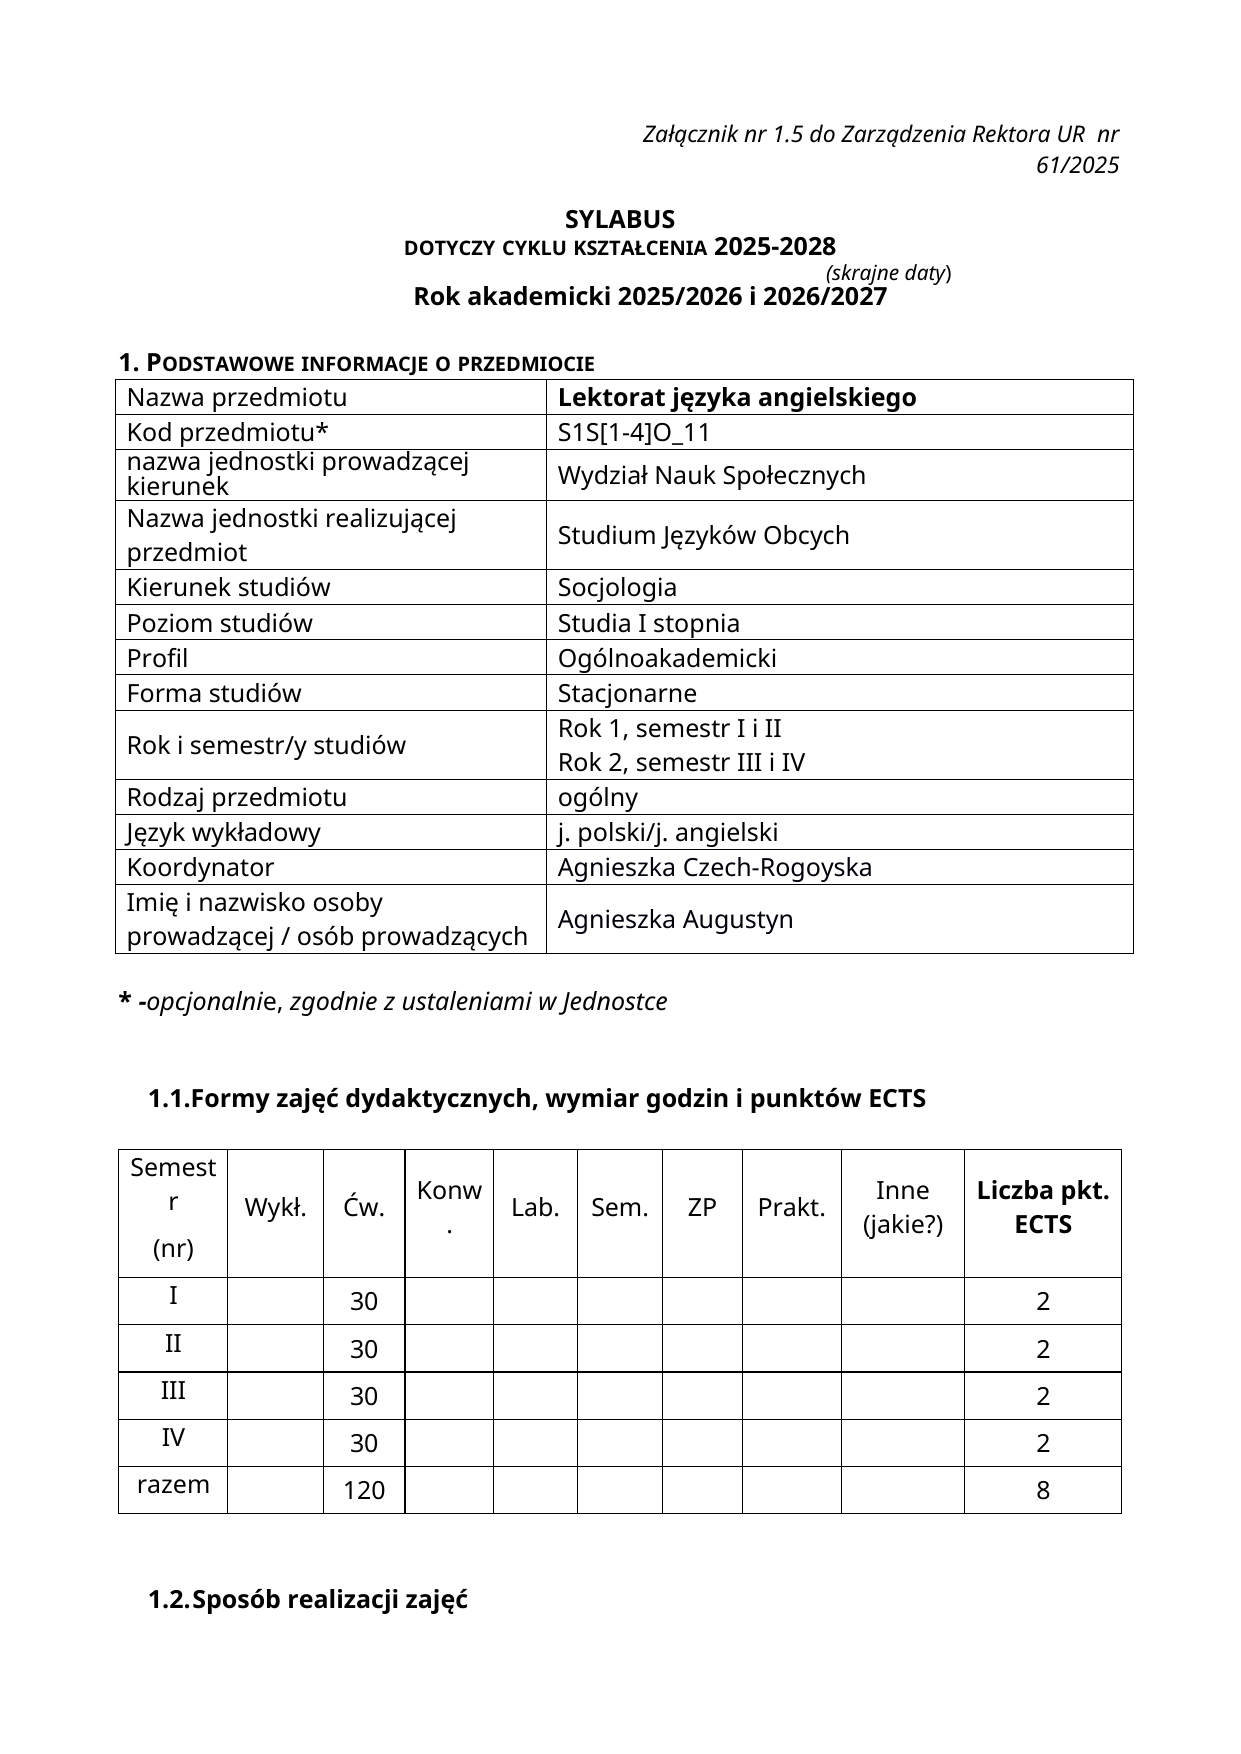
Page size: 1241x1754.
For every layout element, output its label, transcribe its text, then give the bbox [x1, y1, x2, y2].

table_cell Język wykładowy [116, 815, 546, 849]
table_cell Rodzaj przedmiotu [116, 780, 546, 814]
table_cell [494, 1420, 577, 1466]
table_cell [743, 1467, 841, 1513]
table_cell [494, 1278, 577, 1324]
table_cell II [119, 1325, 227, 1371]
table_cell [743, 1278, 841, 1324]
table_cell Imię i nazwisko osoby prowadzącej / osób prowadzących [116, 885, 546, 953]
table_cell Forma studiów [116, 675, 546, 709]
table_cell 30 [324, 1373, 404, 1418]
table_cell [578, 1420, 662, 1466]
table_header Wykł. [228, 1150, 323, 1277]
table_cell [578, 1467, 662, 1513]
table_cell [228, 1420, 323, 1466]
table_cell 2 [965, 1325, 1121, 1371]
text SYLABUS [118, 201, 1122, 236]
text 1.2. Sposób realizacji zajęć [148, 1582, 1122, 1616]
table_cell [842, 1467, 964, 1513]
table_cell [663, 1420, 742, 1466]
table_cell [494, 1467, 577, 1513]
text dotyczy cyklu kształcenia 2025-2028 [118, 236, 1122, 261]
table_cell [663, 1325, 742, 1371]
table_cell 120 [324, 1467, 404, 1513]
table_cell Wydział Nauk Społecznych [547, 450, 1133, 500]
text (skrajne daty) [118, 261, 1122, 286]
table_cell 2 [965, 1373, 1121, 1418]
table_cell 8 [965, 1467, 1121, 1513]
table_cell [743, 1373, 841, 1418]
table_cell 30 [324, 1278, 404, 1324]
table_cell Profil [116, 640, 546, 674]
table_cell I [119, 1278, 227, 1324]
table_cell Poziom studiów [116, 605, 546, 639]
text 1.1.Formy zajęć dydaktycznych, wymiar godzin i punktów ECTS [148, 1081, 1122, 1115]
table_cell [663, 1373, 742, 1418]
table_cell j. polski/j. angielski [547, 815, 1133, 849]
table_cell [842, 1325, 964, 1371]
table_cell [578, 1325, 662, 1371]
table_cell [842, 1420, 964, 1466]
table_cell Nazwa jednostki realizującej przedmiot [116, 501, 546, 569]
table_cell Socjologia [547, 570, 1133, 604]
table_cell [406, 1373, 493, 1418]
table_cell Ogólnoakademicki [547, 640, 1133, 674]
table_cell ogólny [547, 780, 1133, 814]
table_cell Koordynator [116, 850, 546, 884]
table_header ZP [663, 1150, 742, 1277]
text Załącznik nr 1.5 do Zarządzenia Rektora UR nr 61/2025 [118, 118, 1122, 181]
table_cell [406, 1278, 493, 1324]
table_cell 30 [324, 1325, 404, 1371]
table_cell [406, 1467, 493, 1513]
table_cell [578, 1278, 662, 1324]
table_header Liczba pkt. ECTS [965, 1150, 1121, 1277]
table_cell III [119, 1373, 227, 1418]
table_cell [494, 1373, 577, 1418]
table_cell [228, 1325, 323, 1371]
table_cell [663, 1467, 742, 1513]
table_cell 2 [965, 1420, 1121, 1466]
table_cell [743, 1420, 841, 1466]
text * -opcjonalnie, zgodnie z ustaleniami w Jednostce [118, 983, 1122, 1017]
table_cell [228, 1373, 323, 1418]
table_cell Studia I stopnia [547, 605, 1133, 639]
table_cell [406, 1420, 493, 1466]
table_cell Stacjonarne [547, 675, 1133, 709]
table_cell [743, 1325, 841, 1371]
table_header Ćw. [324, 1150, 404, 1277]
table_cell [842, 1278, 964, 1324]
table_cell [663, 1278, 742, 1324]
table_cell [406, 1325, 493, 1371]
table_cell [578, 1373, 662, 1418]
table_header Lab. [494, 1150, 577, 1277]
text 1. Podstawowe informacje o przedmiocie [118, 344, 1122, 379]
table_header Inne (jakie?) [842, 1150, 964, 1277]
table_cell 30 [324, 1420, 404, 1466]
table_cell Rok 1, semestr I i II Rok 2, semestr III i IV [547, 711, 1133, 779]
table_cell Kod przedmiotu* [116, 415, 546, 449]
table_cell Agnieszka Czech-Rogoyska [547, 850, 1133, 884]
table_header Semestr (nr) [119, 1150, 227, 1277]
table_cell 2 [965, 1278, 1121, 1324]
table_cell S1S[1-4]O_11 [547, 415, 1133, 449]
table_cell nazwa jednostki prowadzącej kierunek [116, 450, 546, 500]
table_header Sem. [578, 1150, 662, 1277]
table_cell Agnieszka Augustyn [547, 885, 1133, 953]
table_cell [494, 1325, 577, 1371]
text Rok akademicki 2025/2026 i 2026/2027 [118, 286, 1122, 311]
table_header Konw. [406, 1150, 493, 1277]
table_cell [842, 1373, 964, 1418]
table_cell Kierunek studiów [116, 570, 546, 604]
table_cell [228, 1467, 323, 1513]
table_header Prakt. [743, 1150, 841, 1277]
table_cell IV [119, 1420, 227, 1466]
table_cell Studium Języków Obcych [547, 501, 1133, 569]
table_header Lektorat języka angielskiego [547, 380, 1133, 414]
table_cell [228, 1278, 323, 1324]
table_cell Rok i semestr/y studiów [116, 711, 546, 779]
table_header Nazwa przedmiotu [116, 380, 546, 414]
table_cell razem [119, 1467, 227, 1513]
